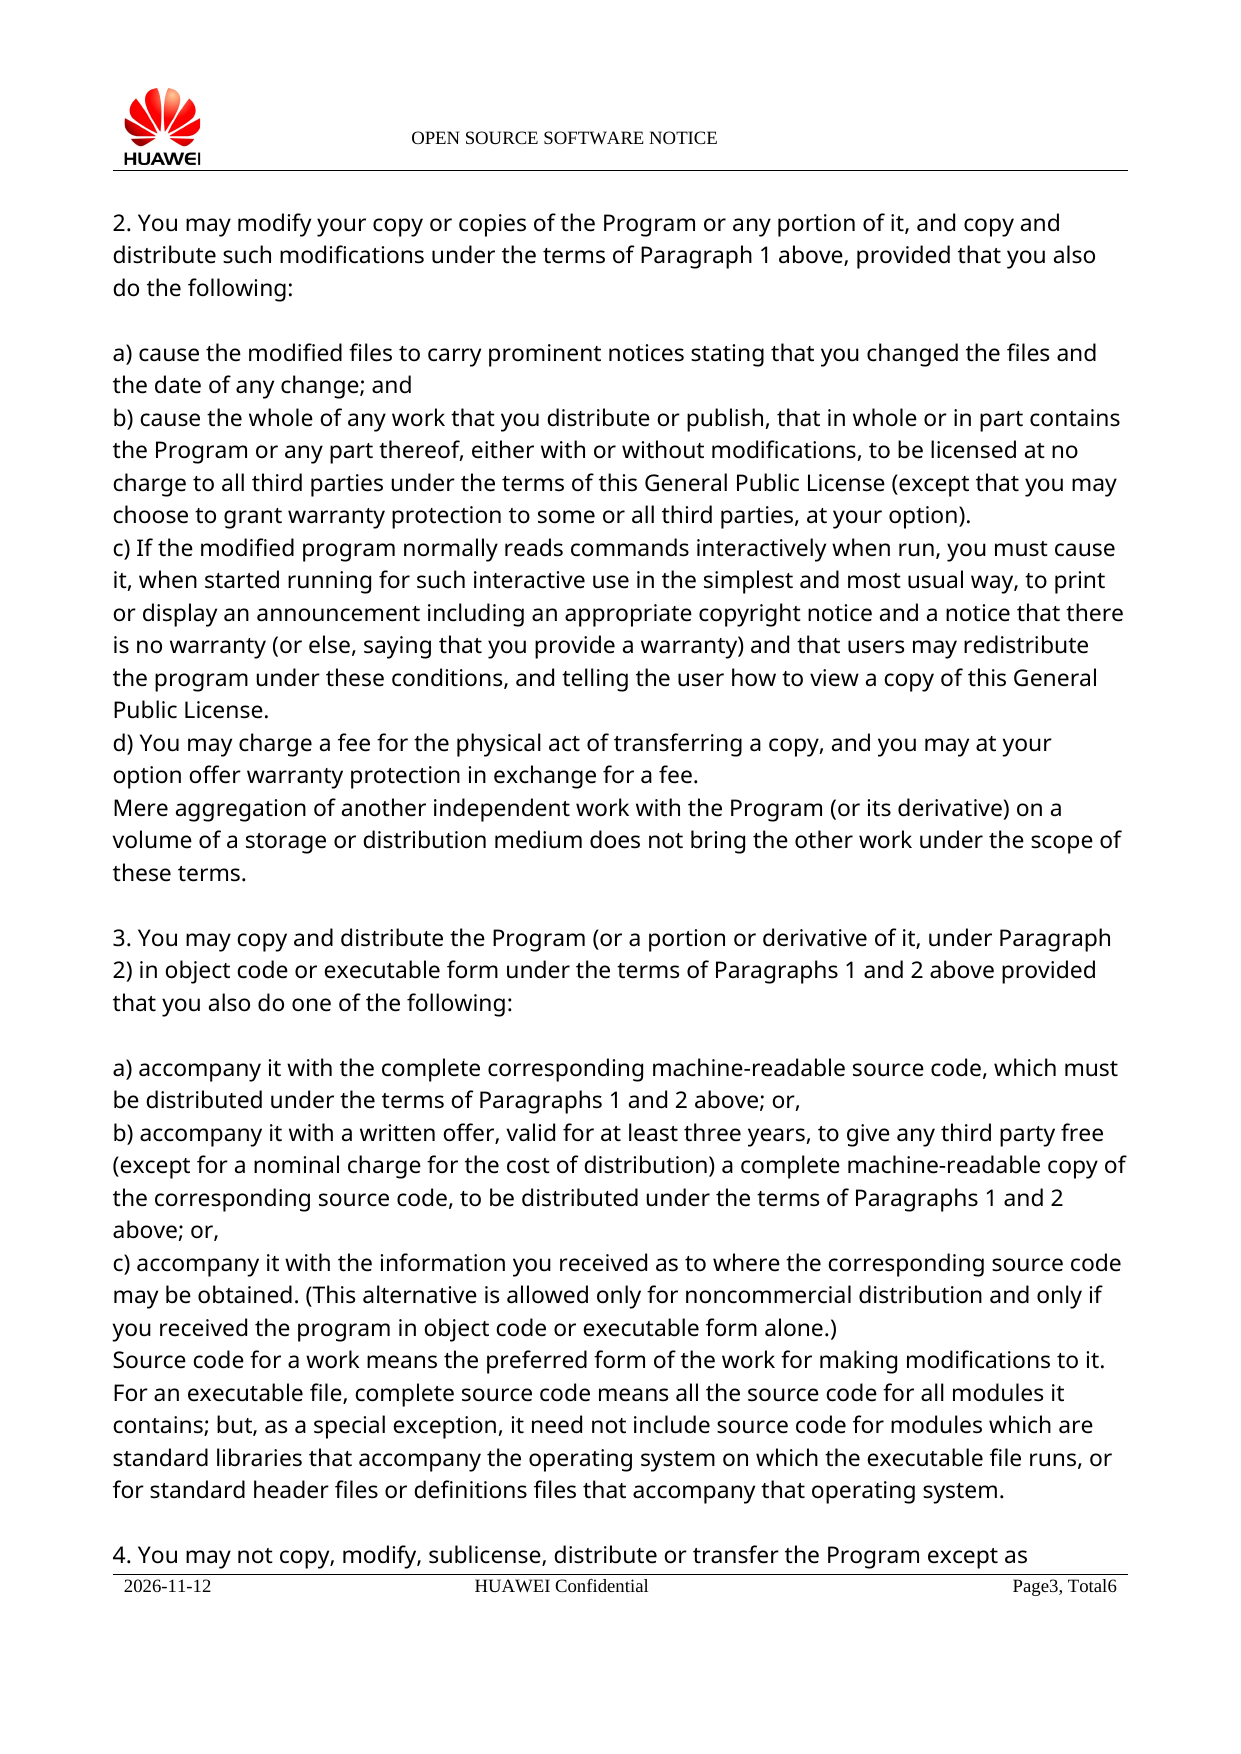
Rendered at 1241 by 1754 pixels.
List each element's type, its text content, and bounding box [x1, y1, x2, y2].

text a) cause the modified files to carry prominent notices stating that you changed the files and the date of any change; and [112, 336, 1128, 401]
text 2. You may modify your copy or copies of the Program or any portion of it, and copy and distribute such modifications under the terms of Paragraph 1 above, provided that you also do the following: [112, 206, 1128, 304]
text b) cause the whole of any work that you distribute or publish, that in whole or in part contains the Program or any part thereof, either with or without modifications, to be licensed at no charge to all third parties under the terms of this General Public License (except that you may choose to grant warranty protection to some or all third parties, at your option). [112, 401, 1128, 531]
text b) accompany it with a written offer, valid for at least three years, to give any third party free (except for a nominal charge for the cost of distribution) a complete machine-readable copy of the corresponding source code, to be distributed under the terms of Paragraphs 1 and 2 above; or, [112, 1116, 1128, 1246]
text c) accompany it with the information you received as to where the corresponding source code may be obtained. (This alternative is allowed only for noncommercial distribution and only if you received the program in object code or executable form alone.) [112, 1246, 1128, 1344]
text c) If the modified program normally reads commands interactively when run, you must cause it, when started running for such interactive use in the simplest and most usual way, to print or display an announcement including an appropriate copyright notice and a notice that there is no warranty (or else, saying that you provide a warranty) and that users may redistribute the program under these conditions, and telling the user how to view a copy of this General Public License. [112, 531, 1128, 726]
picture [124, 88, 201, 165]
text Mere aggregation of another independent work with the Program (or its derivative) on a volume of a storage or distribution medium does not bring the other work under the scope of these terms. [112, 791, 1128, 889]
text 3. You may copy and distribute the Program (or a portion or derivative of it, under Paragraph 2) in object code or executable form under the terms of Paragraphs 1 and 2 above provided that you also do one of the following: [112, 921, 1128, 1019]
text d) You may charge a fee for the physical act of transferring a copy, and you may at your option offer warranty protection in exchange for a fee. [112, 726, 1128, 791]
text Source code for a work means the preferred form of the work for making modifications to it. For an executable file, complete source code means all the source code for all modules it contains; but, as a special exception, it need not include source code for modules which are standard libraries that accompany the operating system on which the executable file runs, or for standard header files or definitions files that accompany that operating system. [112, 1344, 1128, 1506]
text a) accompany it with the complete corresponding machine-readable source code, which must be distributed under the terms of Paragraphs 1 and 2 above; or, [112, 1051, 1128, 1116]
